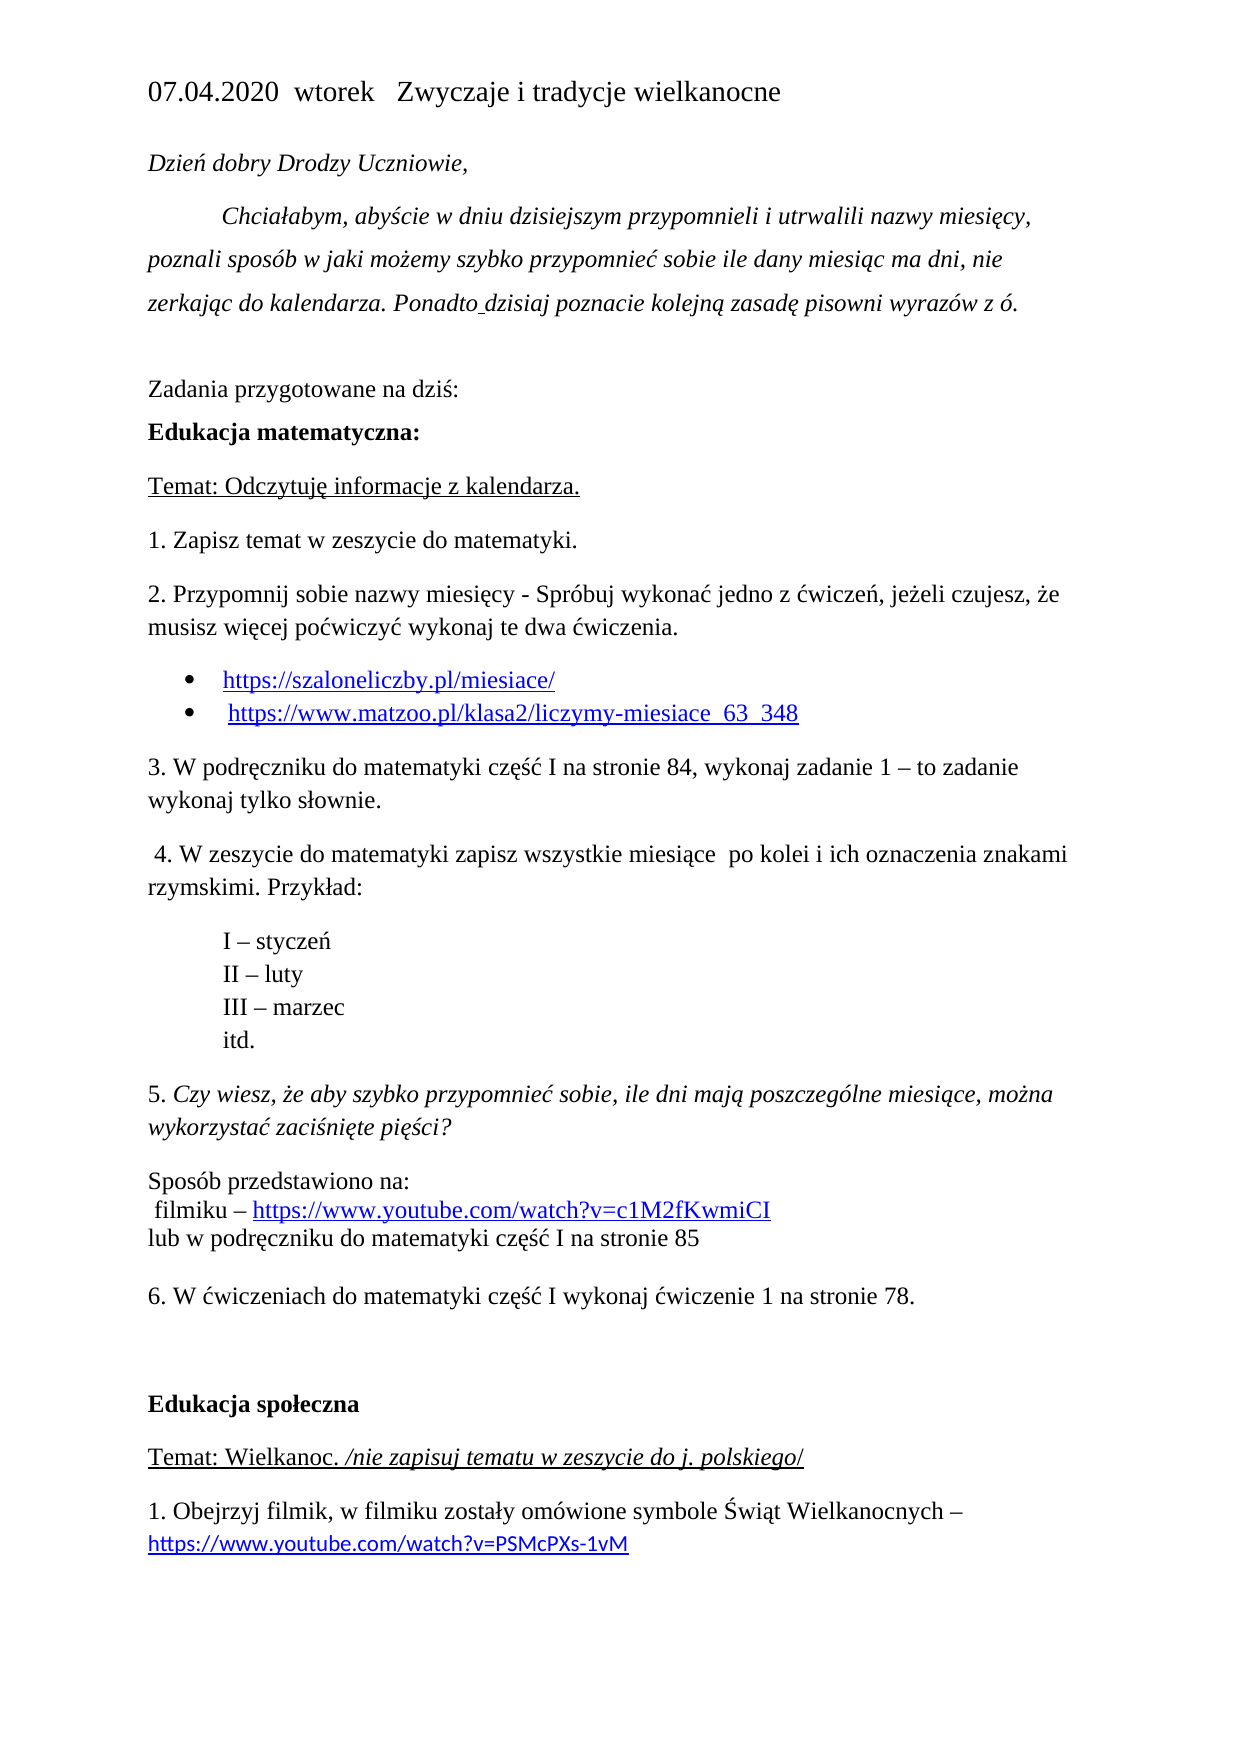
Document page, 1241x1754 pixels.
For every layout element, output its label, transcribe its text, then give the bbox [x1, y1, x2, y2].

text 2. Przypomnij sobie nazwy miesięcy - Spróbuj wykonać jedno z ćwiczeń, jeżeli czujesz, że musisz więcej poćwiczyć wykonaj te dwa ćwiczenia. [148, 579, 1093, 640]
list https://www.matzoo.pl/klasa2/liczymy-miesiace_63_348 [185, 698, 1093, 727]
list I – styczeń [223, 926, 1093, 955]
text 4. W zeszycie do matematyki zapisz wszystkie miesiące po kolei i ich oznaczenia znakami rzymskimi. Przykład: [148, 839, 1093, 901]
text Temat: Wielkanoc. /nie zapisuj tematu w zeszycie do j. polskiego/ [148, 1442, 1093, 1471]
text Dzień dobry Drodzy Uczniowie, [148, 148, 1093, 176]
list https://szaloneliczby.pl/miesiace/ [185, 666, 1093, 694]
text Chciałabym, abyście w dniu dzisiejszym przypomnieli i utrwalili nazwy miesięcy, poznali sposób w jaki możemy szybko przypomnieć sobie ile dany miesiąc ma dni, nie zerkając do kalendarza. Ponadto dzisiaj poznacie kolejną zasadę pisowni wyrazów z ó. [148, 201, 1093, 316]
text Zadania przygotowane na dziś: [148, 374, 1093, 403]
text Edukacja matematyczna: [148, 417, 1093, 446]
text 3. W podręczniku do matematyki część I na stronie 84, wykonaj zadanie 1 – to zadanie wykonaj tylko słownie. [148, 752, 1093, 814]
text Sposób przedstawiono na: [148, 1166, 1093, 1195]
text 1. Zapisz temat w zeszycie do matematyki. [148, 525, 1093, 553]
text lub w podręczniku do matematyki część I na stronie 85 [148, 1223, 1093, 1252]
text 5. Czy wiesz, że aby szybko przypomnieć sobie, ile dni mają poszczególne miesiące, można wykorzystać zaciśnięte pięści? [148, 1079, 1093, 1141]
list III – marzec [223, 992, 1093, 1021]
text Edukacja społeczna [148, 1389, 1093, 1417]
text 6. W ćwiczeniach do matematyki część I wykonaj ćwiczenie 1 na stronie 78. [148, 1281, 1093, 1310]
text filmiku – https://www.youtube.com/watch?v=c1M2fKwmiCI [148, 1195, 1093, 1223]
text Temat: Odczytuję informacje z kalendarza. [148, 471, 1093, 500]
list itd. [223, 1025, 1093, 1054]
text 1. Obejrzyj filmik, w filmiku zostały omówione symbole Świąt Wielkanocnych – https://www.youtube.com/watch?v=PSMcPXs-1vM [148, 1496, 1093, 1557]
list II – luty [223, 959, 1093, 988]
